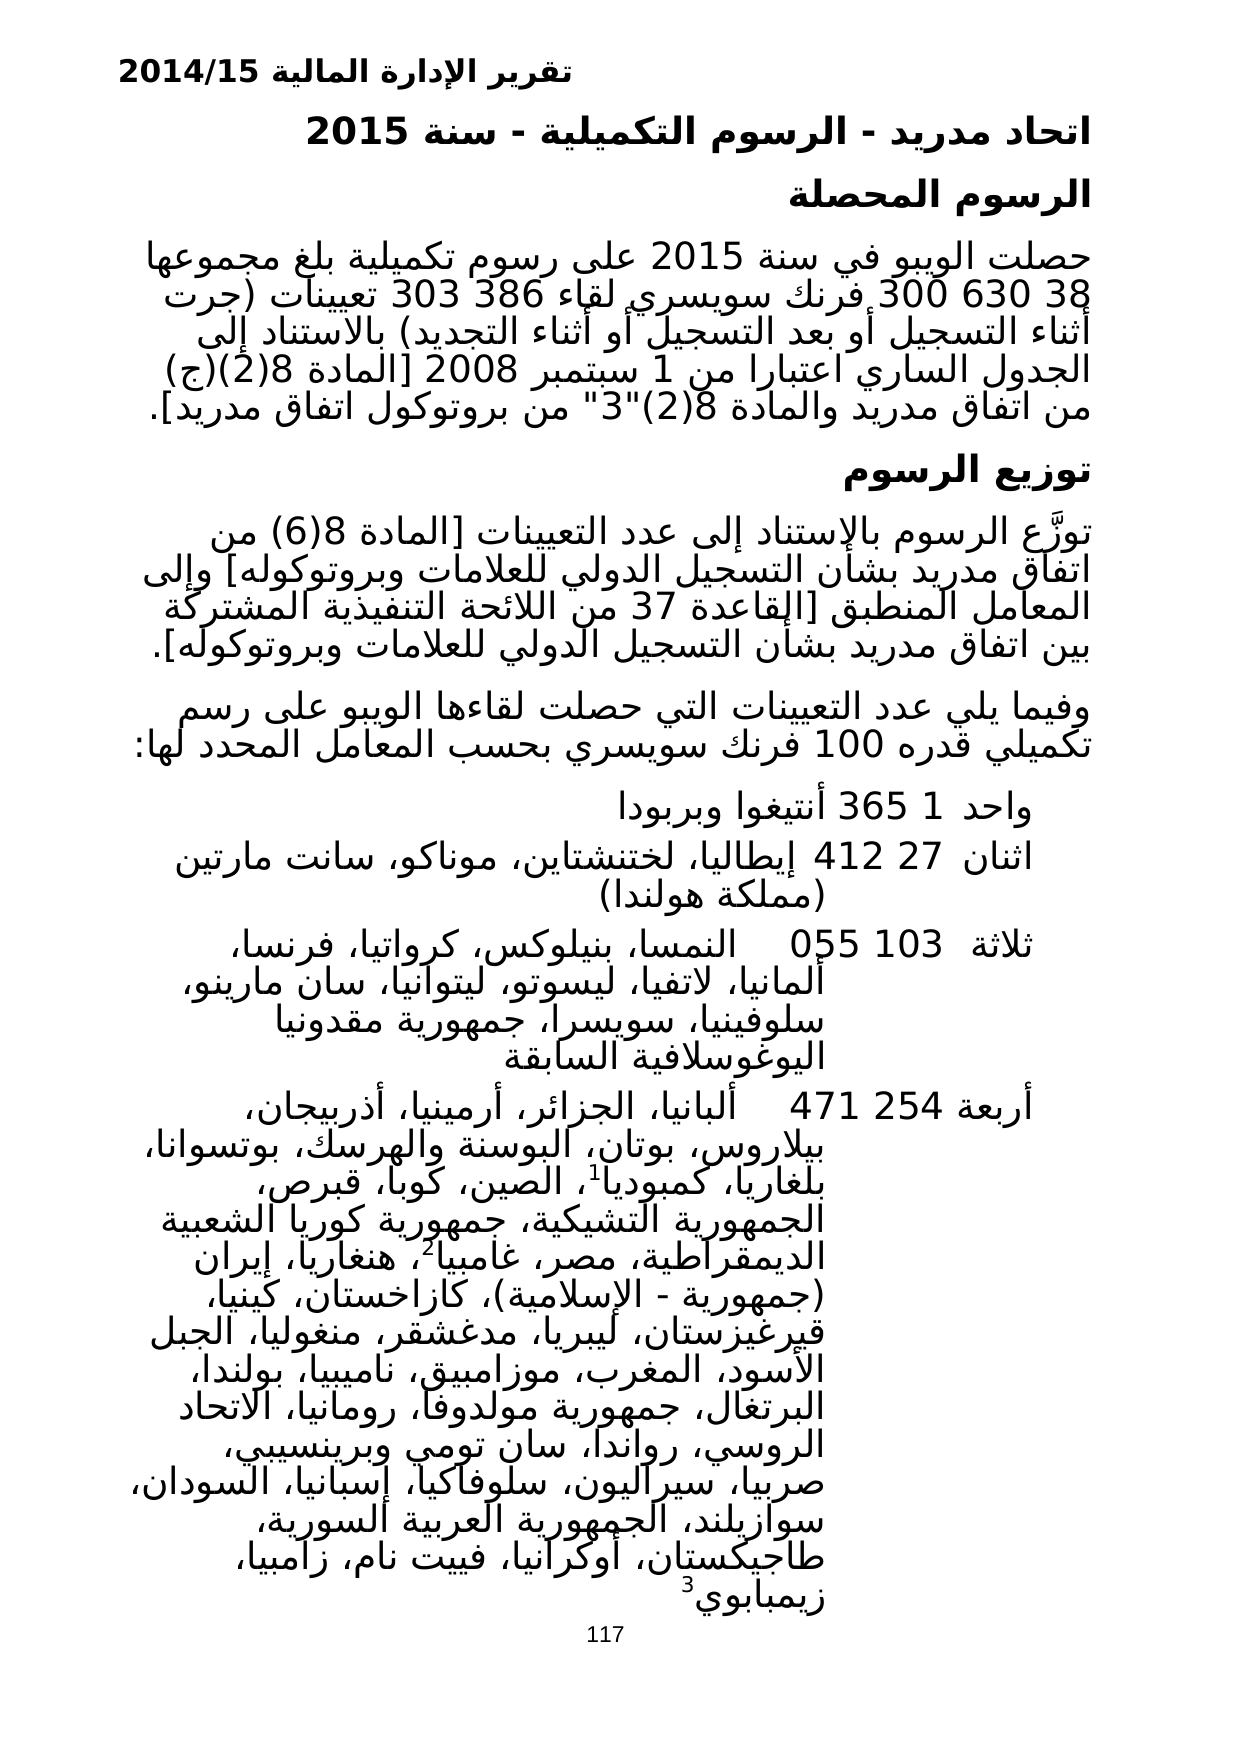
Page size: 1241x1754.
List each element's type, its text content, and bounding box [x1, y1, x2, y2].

text ثلاثة 055 103 النمسا، بنيلوكس، كرواتيا، فرنسا، ألمانيا، لاتفيا، ليسوتو، ليتوانيا، سان مارينو، سلوفينيا، سويسرا، جمهورية مقدونيا اليوغوسلافية السابقة [118, 927, 1033, 1077]
text توزَّع الرسوم بالاستناد إلى عدد التعيينات [المادة 8(6) من اتفاق مدريد بشأن التسجيل الدولي للعلامات وبروتوكوله] وإلى المعامل المنطبق [القاعدة 37 من اللائحة التنفيذية المشتركة بين اتفاق مدريد بشأن التسجيل الدولي للعلامات وبروتوكوله]. [118, 514, 1092, 664]
subtitle اتحاد مدريد - الرسوم التكميلية - سنة 2015 [118, 114, 1092, 152]
text أربعة 471 254 ألبانيا، الجزائر، أرمينيا، أذربيجان، بيلاروس، بوتان، البوسنة والهرسك، بوتسوانا، بلغاريا، كمبوديا1، الصين، كوبا، قبرص، الجمهورية التشيكية، جمهورية كوريا الشعبية الديمقراطية، مصر، غامبيا2، هنغاريا، إيران (جمهورية - الإسلامية)، كازاخستان، كينيا، قيرغيزستان، ليبريا، مدغشقر، منغوليا، الجبل الأسود، المغرب، موزامبيق، ناميبيا، بولندا، البرتغال، جمهورية مولدوفا، رومانيا، الاتحاد الروسي، رواندا، سان تومي وبرينسيبي، صربيا، سيراليون، سلوفاكيا، إسبانيا، السودان، سوازيلند، الجمهورية العربية السورية، طاجيكستان، أوكرانيا، فييت نام، زامبيا، زيمبابوي3 [118, 1089, 1033, 1614]
text توزيع الرسوم [118, 452, 1092, 489]
text وفيما يلي عدد التعيينات التي حصلت لقاءها الويبو على رسم تكميلي قدره 100 فرنك سويسري بحسب المعامل المحدد لها: [118, 689, 1092, 764]
text اثنان 412 27 إيطاليا، لختنشتاين، موناكو، سانت مارتين (مملكة هولندا) [118, 839, 1033, 914]
text حصلت الويبو في سنة 2015 على رسوم تكميلية بلغ مجموعها 300 630 38 فرنك سويسري لقاء 303 386 تعيينات (جرت أثناء التسجيل أو بعد التسجيل أو أثناء التجديد) بالاستناد إلى الجدول الساري اعتبارا من 1 سبتمبر 2008 [المادة 8(2)(ج) من اتفاق مدريد والمادة 8(2)"3" من بروتوكول اتفاق مدريد]. [118, 239, 1092, 427]
text واحد 365 1 أنتيغوا وبربودا [118, 789, 1033, 827]
text الرسوم المحصلة [118, 177, 1092, 214]
